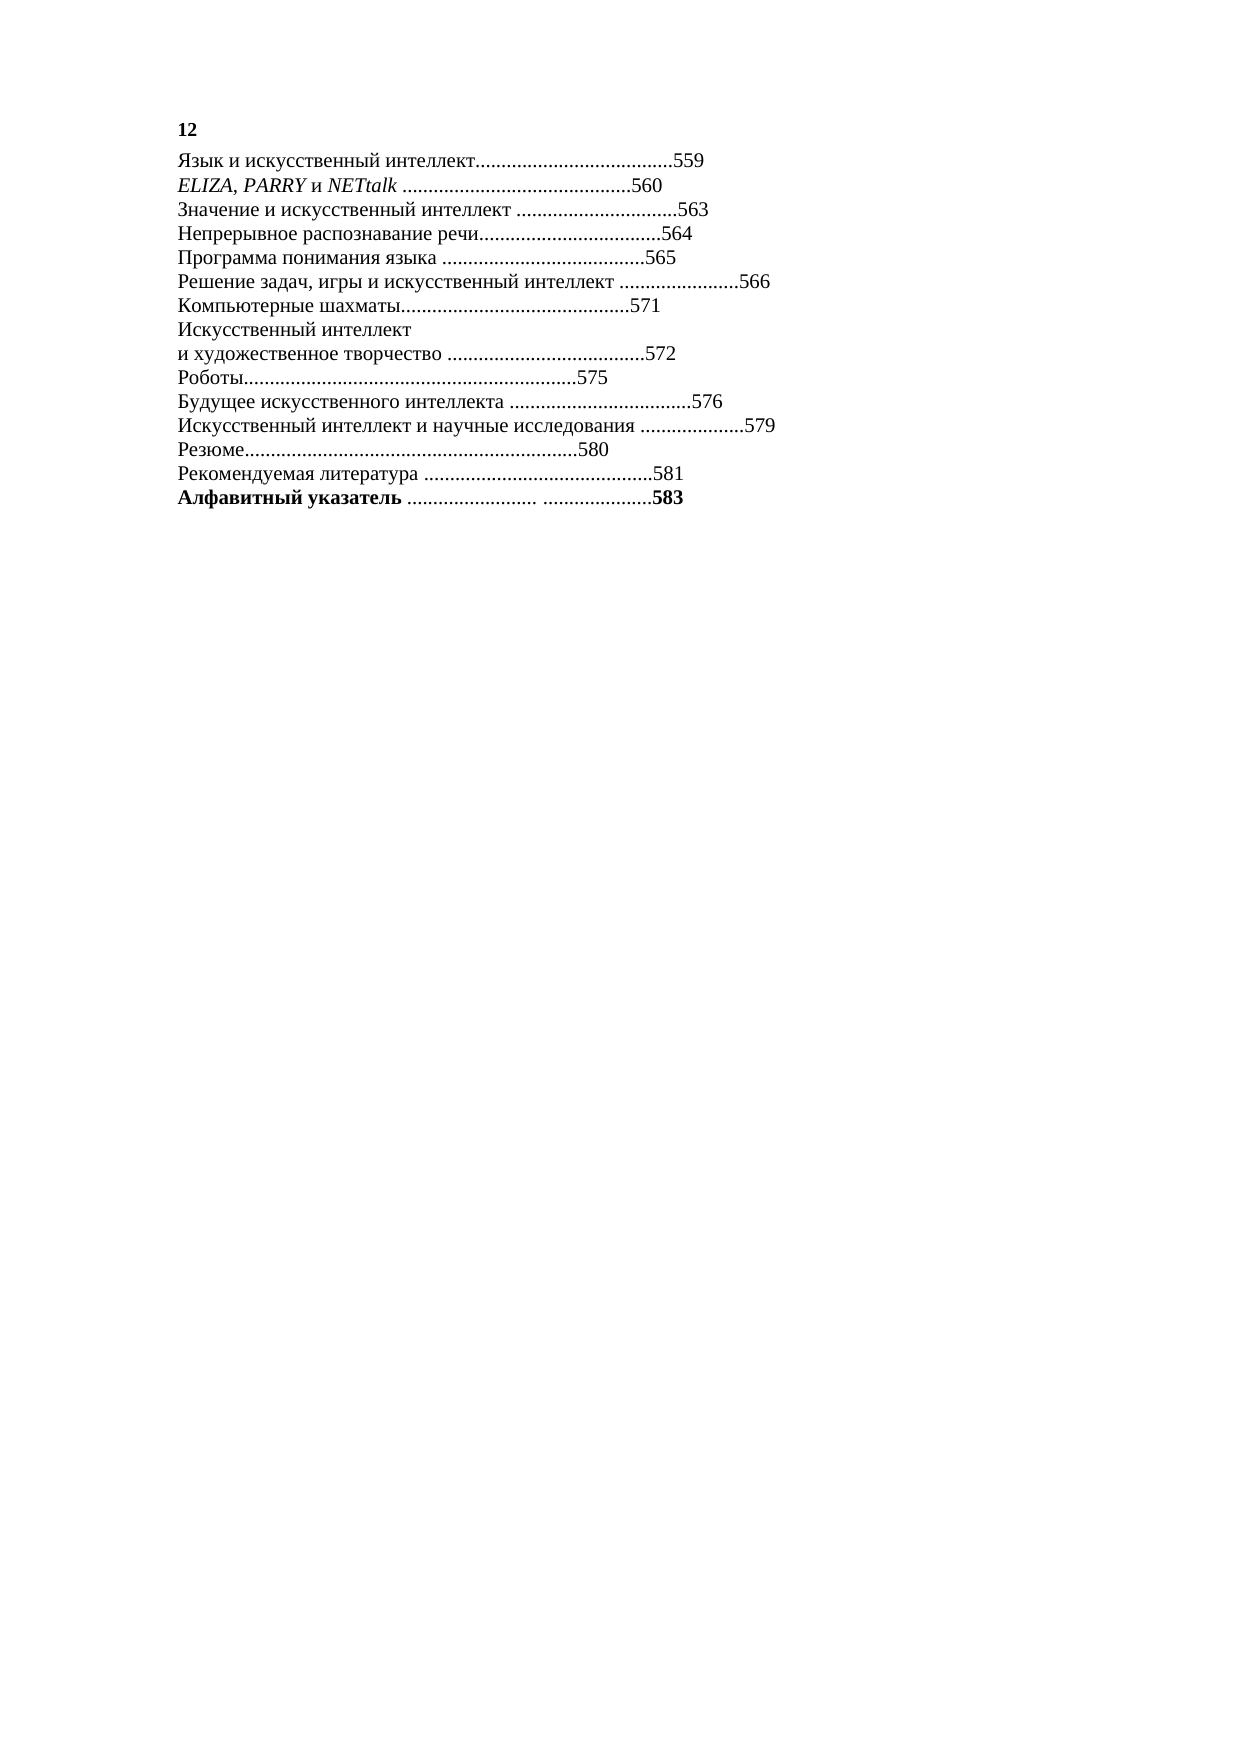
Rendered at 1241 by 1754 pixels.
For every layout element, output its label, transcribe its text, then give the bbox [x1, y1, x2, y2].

text Программа понимания языка .......................................565 [177, 245, 1152, 269]
text Искусственный интеллект [177, 317, 1152, 341]
text Алфавитный указатель ......................... .....................583 [177, 485, 1152, 509]
text Будущее искусственного интеллекта ...................................576 [177, 389, 1152, 413]
text Компьютерные шахматы............................................571 [177, 293, 1152, 317]
text Рекомендуемая литература ............................................581 [177, 461, 1152, 485]
text Язык и искусственный интеллект......................................559 [177, 148, 1152, 172]
text Искусственный интеллект и научные исследования ....................579 [177, 413, 1152, 437]
text и художественное творчество ......................................572 [177, 341, 1152, 365]
text Значение и искусственный интеллект ...............................563 [177, 197, 1152, 221]
text Решение задач, игры и искусственный интеллект .......................566 [177, 269, 1152, 293]
text 12 [177, 118, 1152, 141]
text Резюме................................................................580 [177, 437, 1152, 461]
text Непрерывное распознавание речи...................................564 [177, 221, 1152, 245]
text Роботы................................................................575 [177, 365, 1152, 389]
text ELIZA, PARRY и NETtalk ............................................560 [177, 172, 1152, 197]
